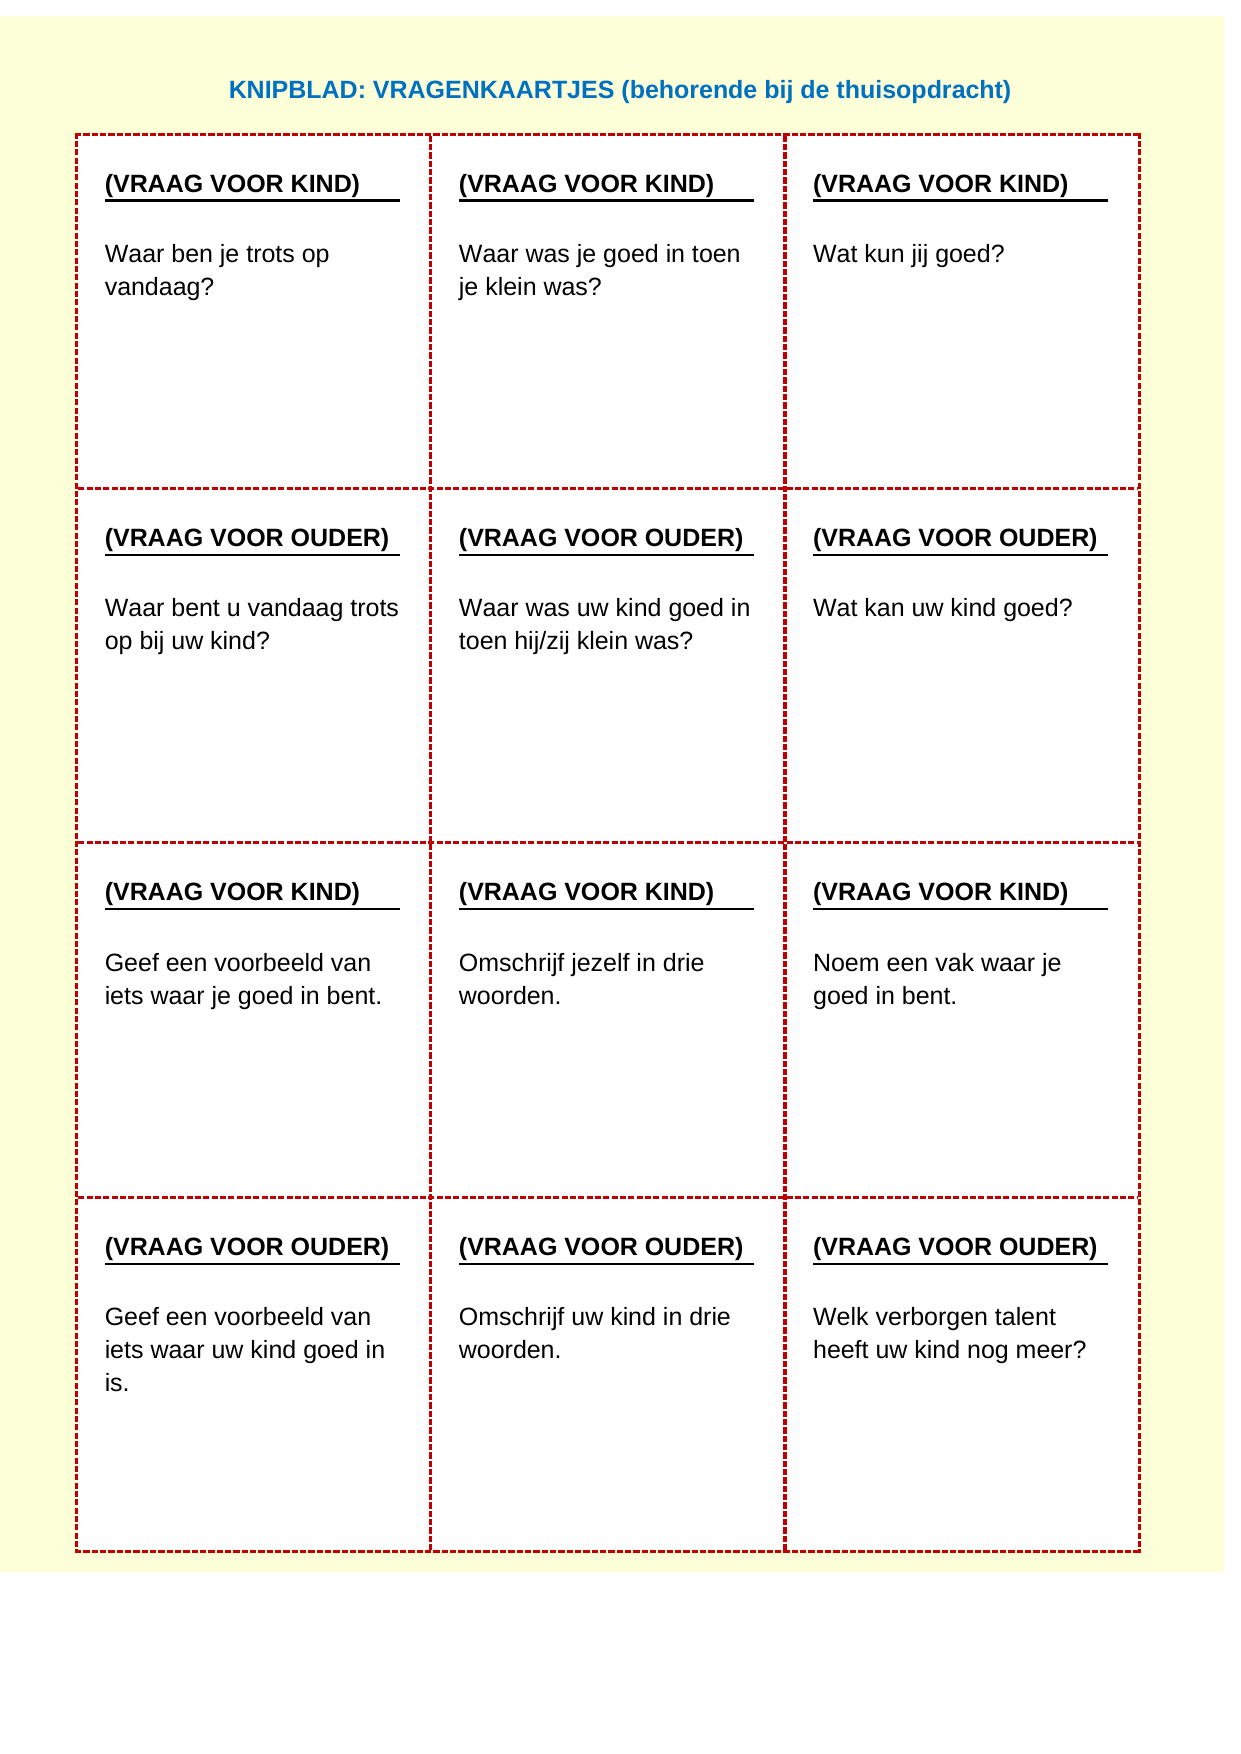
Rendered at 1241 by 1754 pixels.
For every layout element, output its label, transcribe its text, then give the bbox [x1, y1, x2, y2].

table_cell (VRAAG VOOR OUDER) Waar bent u vandaag trots op bij uw kind? [77, 487, 431, 841]
table_cell (VRAAG VOOR OUDER) Wat kan uw kind goed? [785, 487, 1139, 841]
table_cell (VRAAG VOOR KIND) Geef een voorbeeld van iets waar je goed in bent. [77, 841, 431, 1196]
table_header (VRAAG VOOR KIND) Wat kun jij goed? [785, 133, 1139, 487]
table_cell (VRAAG VOOR KIND) Omschrijf jezelf in drie woorden. [431, 841, 785, 1196]
table_header (VRAAG VOOR KIND) Waar ben je trots op vandaag? [77, 133, 431, 487]
table_header (VRAAG VOOR KIND) Waar was je goed in toen je klein was? [431, 133, 785, 487]
text KNIPBLAD: VRAGENKAARTJES (behorende bij de thuisopdracht) [75, 75, 1165, 104]
table_cell (VRAAG VOOR OUDER) Waar was uw kind goed in toen hij/zij klein was? [431, 487, 785, 841]
table_cell (VRAAG VOOR KIND) Noem een vak waar je goed in bent. [785, 841, 1139, 1196]
table_cell (VRAAG VOOR OUDER) Geef een voorbeeld van iets waar uw kind goed in is. [77, 1196, 431, 1550]
table_cell (VRAAG VOOR OUDER) Omschrijf uw kind in drie woorden. [431, 1196, 785, 1550]
table_cell (VRAAG VOOR OUDER) Welk verborgen talent heeft uw kind nog meer? [785, 1196, 1139, 1550]
